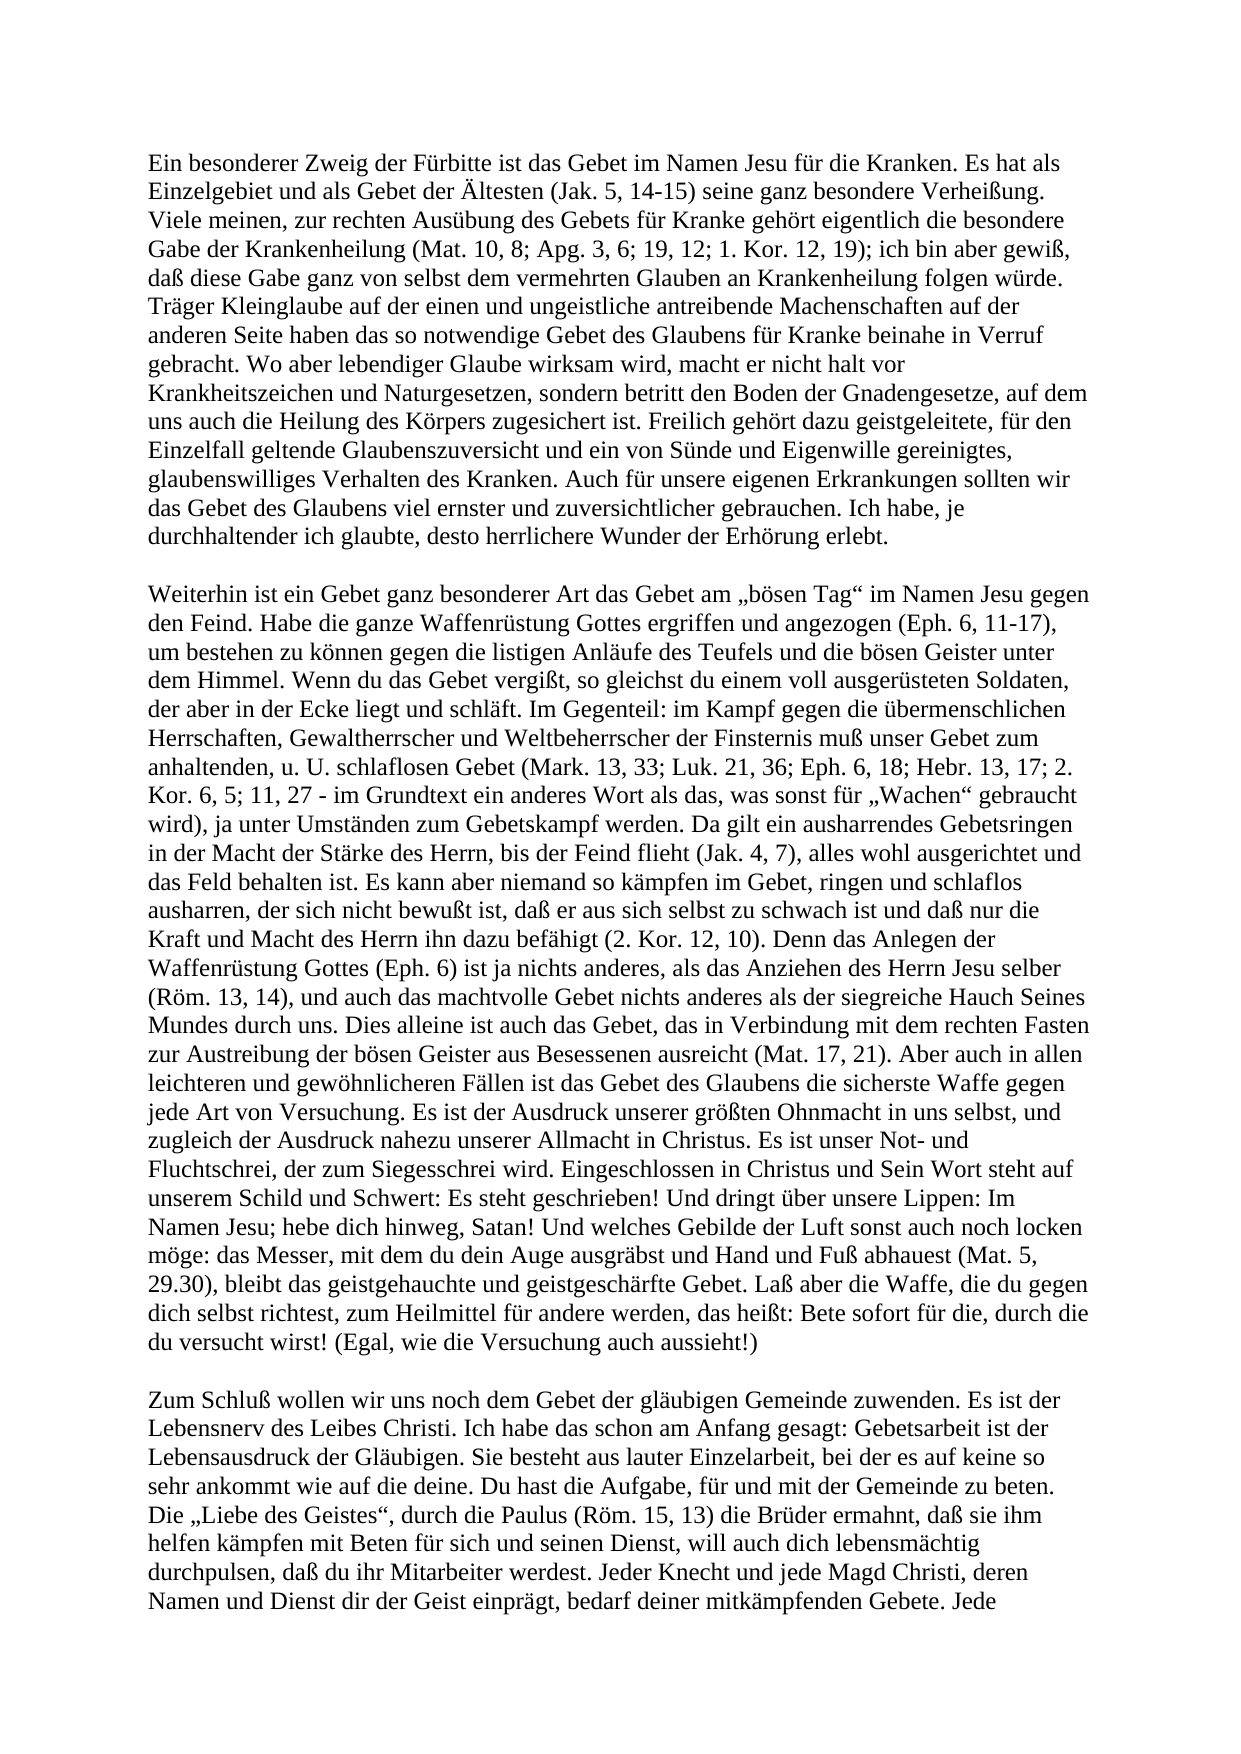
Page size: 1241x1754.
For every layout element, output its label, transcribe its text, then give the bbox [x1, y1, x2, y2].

text Weiterhin ist ein Gebet ganz besonderer Art das Gebet am „bösen Tag“ im Namen Jesu gegen den Feind. Habe die ganze Waffenrüstung Gottes ergriffen und angezogen (Eph. 6, 11-17), um bestehen zu können gegen die listigen Anläufe des Teufels und die bösen Geister unter dem Himmel. Wenn du das Gebet vergißt, so gleichst du einem voll ausgerüsteten Soldaten, der aber in der Ecke liegt und schläft. Im Gegenteil: im Kampf gegen die übermenschlichen Herrschaften, Gewaltherrscher und Weltbeherrscher der Finsternis muß unser Gebet zum anhaltenden, u. U. schlaflosen Gebet (Mark. 13, 33; Luk. 21, 36; Eph. 6, 18; Hebr. 13, 17; 2. Kor. 6, 5; 11, 27 - im Grundtext ein anderes Wort als das, was sonst für „Wachen“ gebraucht wird), ja unter Umständen zum Gebetskampf werden. Da gilt ein ausharrendes Gebetsringen in der Macht der Stärke des Herrn, bis der Feind flieht (Jak. 4, 7), alles wohl ausgerichtet und das Feld behalten ist. Es kann aber niemand so kämpfen im Gebet, ringen und schlaflos ausharren, der sich nicht bewußt ist, daß er aus sich selbst zu schwach ist und daß nur die Kraft und Macht des Herrn ihn dazu befähigt (2. Kor. 12, 10). Denn das Anlegen der Waffenrüstung Gottes (Eph. 6) ist ja nichts anderes, als das Anziehen des Herrn Jesu selber (Röm. 13, 14), und auch das machtvolle Gebet nichts anderes als der siegreiche Hauch Seines Mundes durch uns. Dies alleine ist auch das Gebet, das in Verbindung mit dem rechten Fasten zur Austreibung der bösen Geister aus Besessenen ausreicht (Mat. 17, 21). Aber auch in allen leichteren und gewöhnlicheren Fällen ist das Gebet des Glaubens die sicherste Waffe gegen jede Art von Versuchung. Es ist der Ausdruck unserer größten Ohnmacht in uns selbst, und zugleich der Ausdruck nahezu unserer Allmacht in Christus. Es ist unser Not- und Fluchtschrei, der zum Siegesschrei wird. Eingeschlossen in Christus und Sein Wort steht auf unserem Schild und Schwert: Es steht geschrieben! Und dringt über unsere Lippen: Im Namen Jesu; hebe dich hinweg, Satan! Und welches Gebilde der Luft sonst auch noch locken möge: das Messer, mit dem du dein Auge ausgräbst und Hand und Fuß abhauest (Mat. 5, 29.30), bleibt das geistgehauchte und geistgeschärfte Gebet. Laß aber die Waffe, die du gegen dich selbst richtest, zum Heilmittel für andere werden, das heißt: Bete sofort für die, durch die du versucht wirst! (Egal, wie die Versuchung auch aussieht!) [148, 579, 1093, 1356]
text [148, 1385, 1093, 1615]
text Ein besonderer Zweig der Fürbitte ist das Gebet im Namen Jesu für die Kranken. Es hat als Einzelgebiet und als Gebet der Ältesten (Jak. 5, 14-15) seine ganz besondere Verheißung. Viele meinen, zur rechten Ausübung des Gebets für Kranke gehört eigentlich die besondere Gabe der Krankenheilung (Mat. 10, 8; Apg. 3, 6; 19, 12; 1. Kor. 12, 19); ich bin aber gewiß, daß diese Gabe ganz von selbst dem vermehrten Glauben an Krankenheilung folgen würde. Träger Kleinglaube auf der einen und ungeistliche antreibende Machenschaften auf der anderen Seite haben das so notwendige Gebet des Glaubens für Kranke beinahe in Verruf gebracht. Wo aber lebendiger Glaube wirksam wird, macht er nicht halt vor Krankheitszeichen und Naturgesetzen, sondern betritt den Boden der Gnadengesetze, auf dem uns auch die Heilung des Körpers zugesichert ist. Freilich gehört dazu geistgeleitete, für den Einzelfall geltende Glaubenszuversicht und ein von Sünde und Eigenwille gereinigtes, glaubenswilliges Verhalten des Kranken. Auch für unsere eigenen Erkrankungen sollten wir das Gebet des Glaubens viel ernster und zuversichtlicher gebrauchen. Ich habe, je durchhaltender ich glaubte, desto herrlichere Wunder der Erhörung erlebt. [148, 148, 1093, 550]
